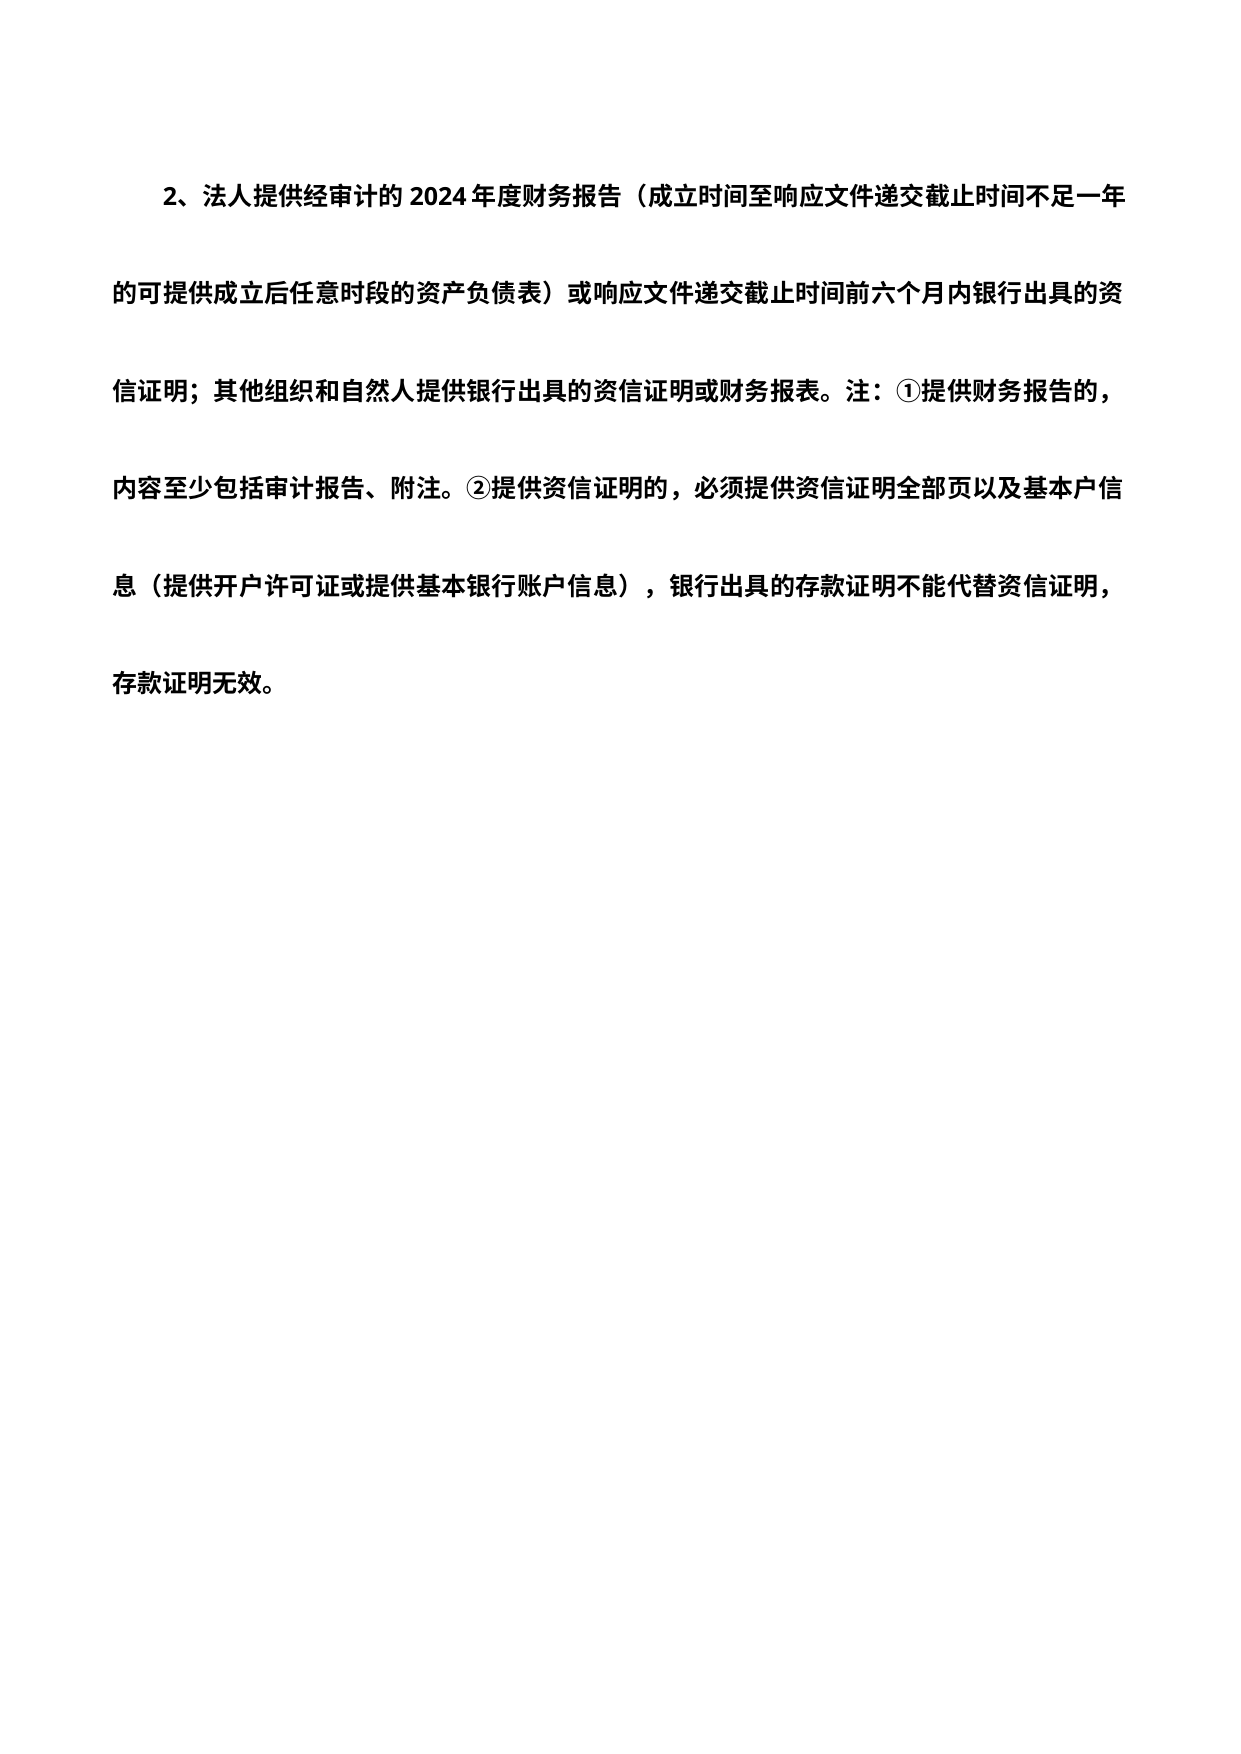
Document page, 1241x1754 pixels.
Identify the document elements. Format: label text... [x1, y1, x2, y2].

list 2、法人提供经审计的2024年度财务报告（成立时间至响应文件递交截止时间不足一年的可提供成立后任意时段的资产负债表）或响应文件递交截止时间前六个月内银行出具的资信证明；其他组织和自然人提供银行出具的资信证明或财务报表。注：①提供财务报告的，内容至少包括审计报告、附注。②提供资信证明的，必须提供资信证明全部页以及基本户信息（提供开户许可证或提供基本银行账户信息），银行出具的存款证明不能代替资信证明，存款证明无效。 [112, 162, 1128, 714]
